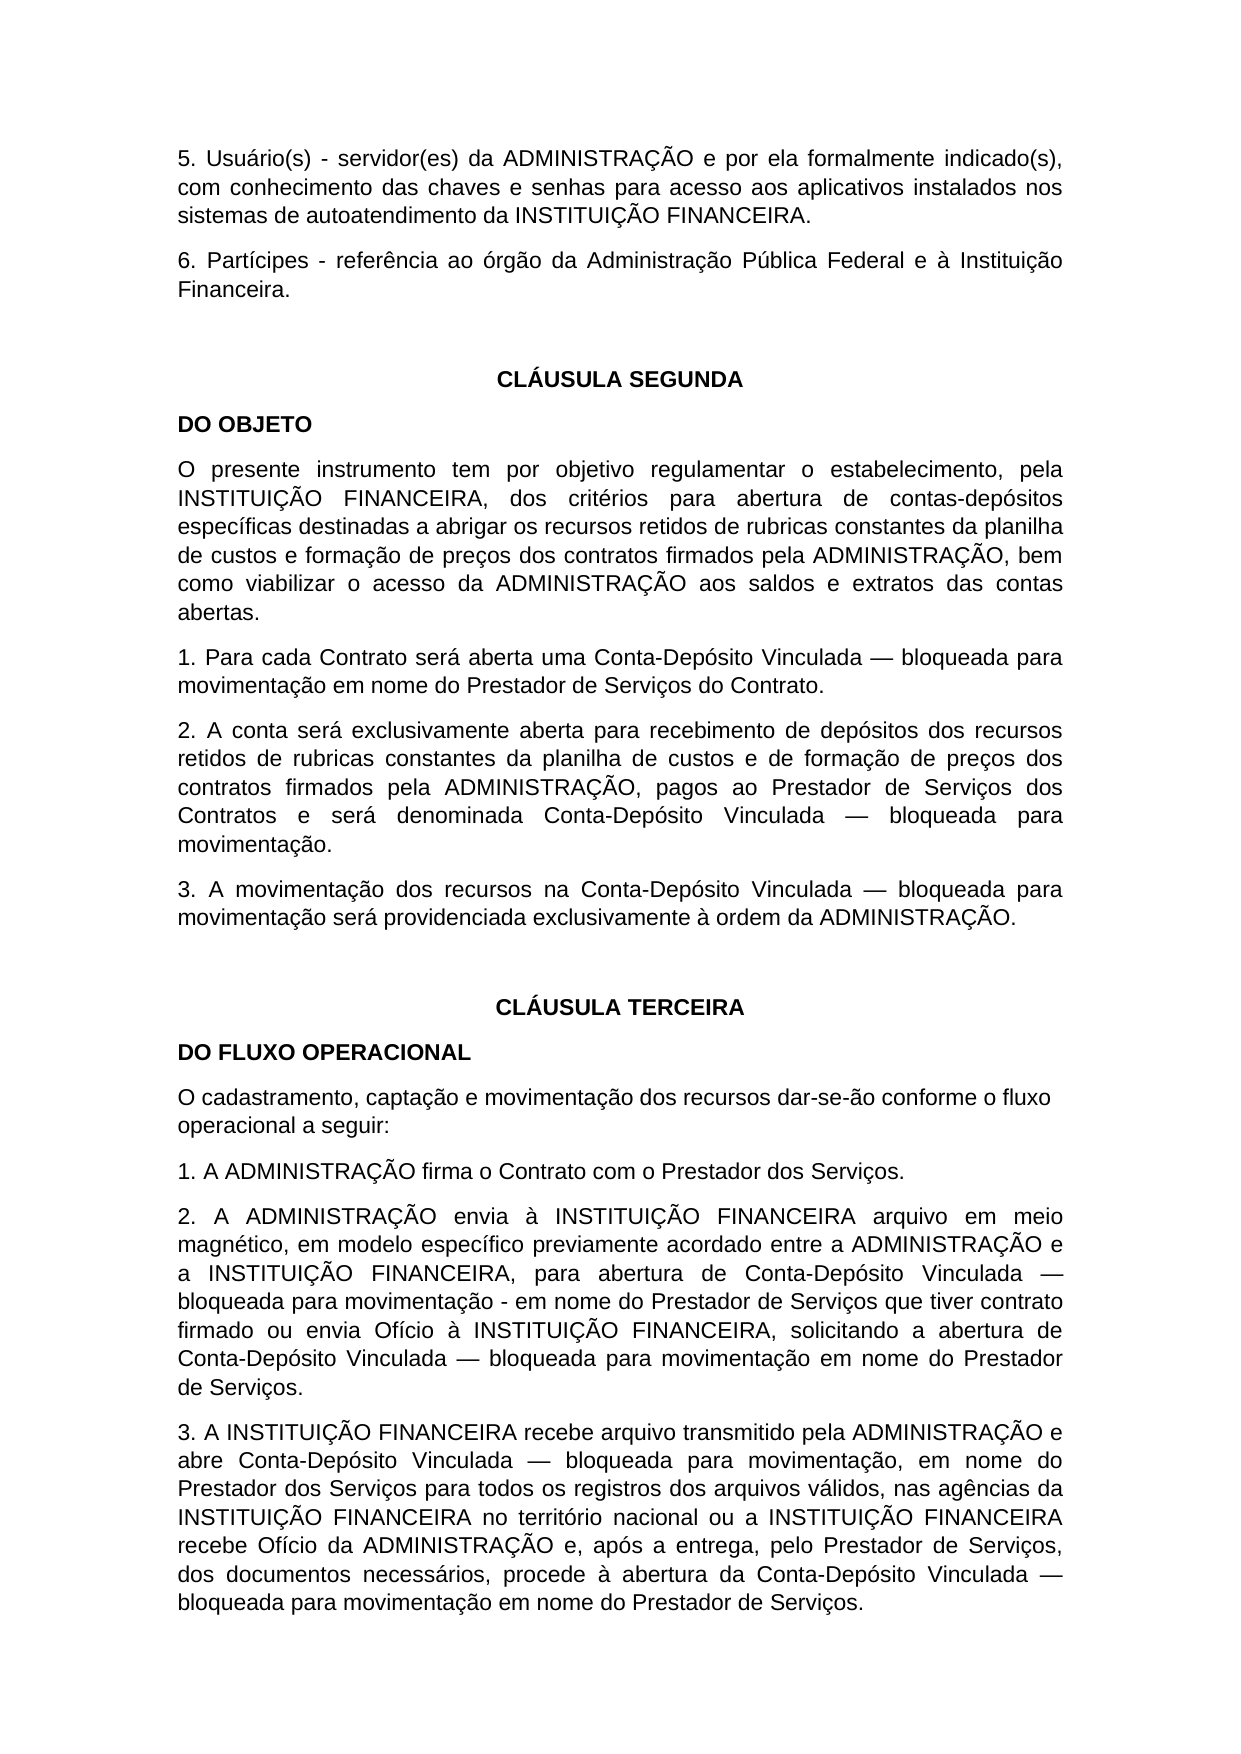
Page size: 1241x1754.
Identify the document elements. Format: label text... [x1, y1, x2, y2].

list Para cada Contrato será aberta uma Conta-Depósito Vinculada ― bloqueada para movimentação em nome do Prestador de Serviços do Contrato. [177, 643, 1064, 698]
list Usuário(s) - servidor(es) da ADMINISTRAÇÃO e por ela formalmente indicado(s), com conhecimento das chaves e senhas para acesso aos aplicativos instalados nos sistemas de autoatendimento da INSTITUIÇÃO FINANCEIRA. [177, 145, 1063, 228]
text O cadastramento, captação e movimentação dos recursos dar-se-ão conforme o fluxo operacional a seguir: [177, 1084, 1084, 1139]
text DO FLUXO OPERACIONAL [177, 1039, 1084, 1065]
text O presente instrumento tem por objetivo regulamentar o estabelecimento, pela INSTITUIÇÃO FINANCEIRA, dos critérios para abertura de contas-depósitos específicas destinadas a abrigar os recursos retidos de rubricas constantes da planilha de custos e formação de preços dos contratos firmados pela ADMINISTRAÇÃO, bem como viabilizar o acesso da ADMINISTRAÇÃO aos saldos e extratos das contas abertas. [177, 456, 1064, 625]
text DO OBJETO [177, 411, 1084, 437]
list A ADMINISTRAÇÃO envia à INSTITUIÇÃO FINANCEIRA arquivo em meio magnético, em modelo específico previamente acordado entre a ADMINISTRAÇÃO e a INSTITUIÇÃO FINANCEIRA, para abertura de Conta-Depósito Vinculada ― bloqueada para movimentação - em nome do Prestador de Serviços que tiver contrato firmado ou envia Ofício à INSTITUIÇÃO FINANCEIRA, solicitando a abertura de Conta-Depósito Vinculada ― bloqueada para movimentação em nome do Prestador de Serviços. [177, 1203, 1064, 1400]
list A INSTITUIÇÃO FINANCEIRA recebe arquivo transmitido pela ADMINISTRAÇÃO e abre Conta-Depósito Vinculada ― bloqueada para movimentação, em nome do Prestador dos Serviços para todos os registros dos arquivos válidos, nas agências da INSTITUIÇÃO FINANCEIRA no território nacional ou a INSTITUIÇÃO FINANCEIRA recebe Ofício da ADMINISTRAÇÃO e, após a entrega, pelo Prestador de Serviços, dos documentos necessários, procede à abertura da Conta-Depósito Vinculada ― bloqueada para movimentação em nome do Prestador de Serviços. [177, 1418, 1064, 1615]
subtitle CLÁUSULA SEGUNDA [156, 366, 1084, 392]
list A ADMINISTRAÇÃO firma o Contrato com o Prestador dos Serviços. [177, 1158, 1084, 1184]
list Partícipes - referência ao órgão da Administração Pública Federal e à Instituição Financeira. [177, 247, 1064, 302]
list A conta será exclusivamente aberta para recebimento de depósitos dos recursos retidos de rubricas constantes da planilha de custos e de formação de preços dos contratos firmados pela ADMINISTRAÇÃO, pagos ao Prestador de Serviços dos Contratos e será denominada Conta-Depósito Vinculada ― bloqueada para movimentação. [177, 717, 1063, 857]
list A movimentação dos recursos na Conta-Depósito Vinculada ― bloqueada para movimentação será providenciada exclusivamente à ordem da ADMINISTRAÇÃO. [177, 876, 1063, 930]
subtitle CLÁUSULA TERCEIRA [156, 994, 1084, 1020]
